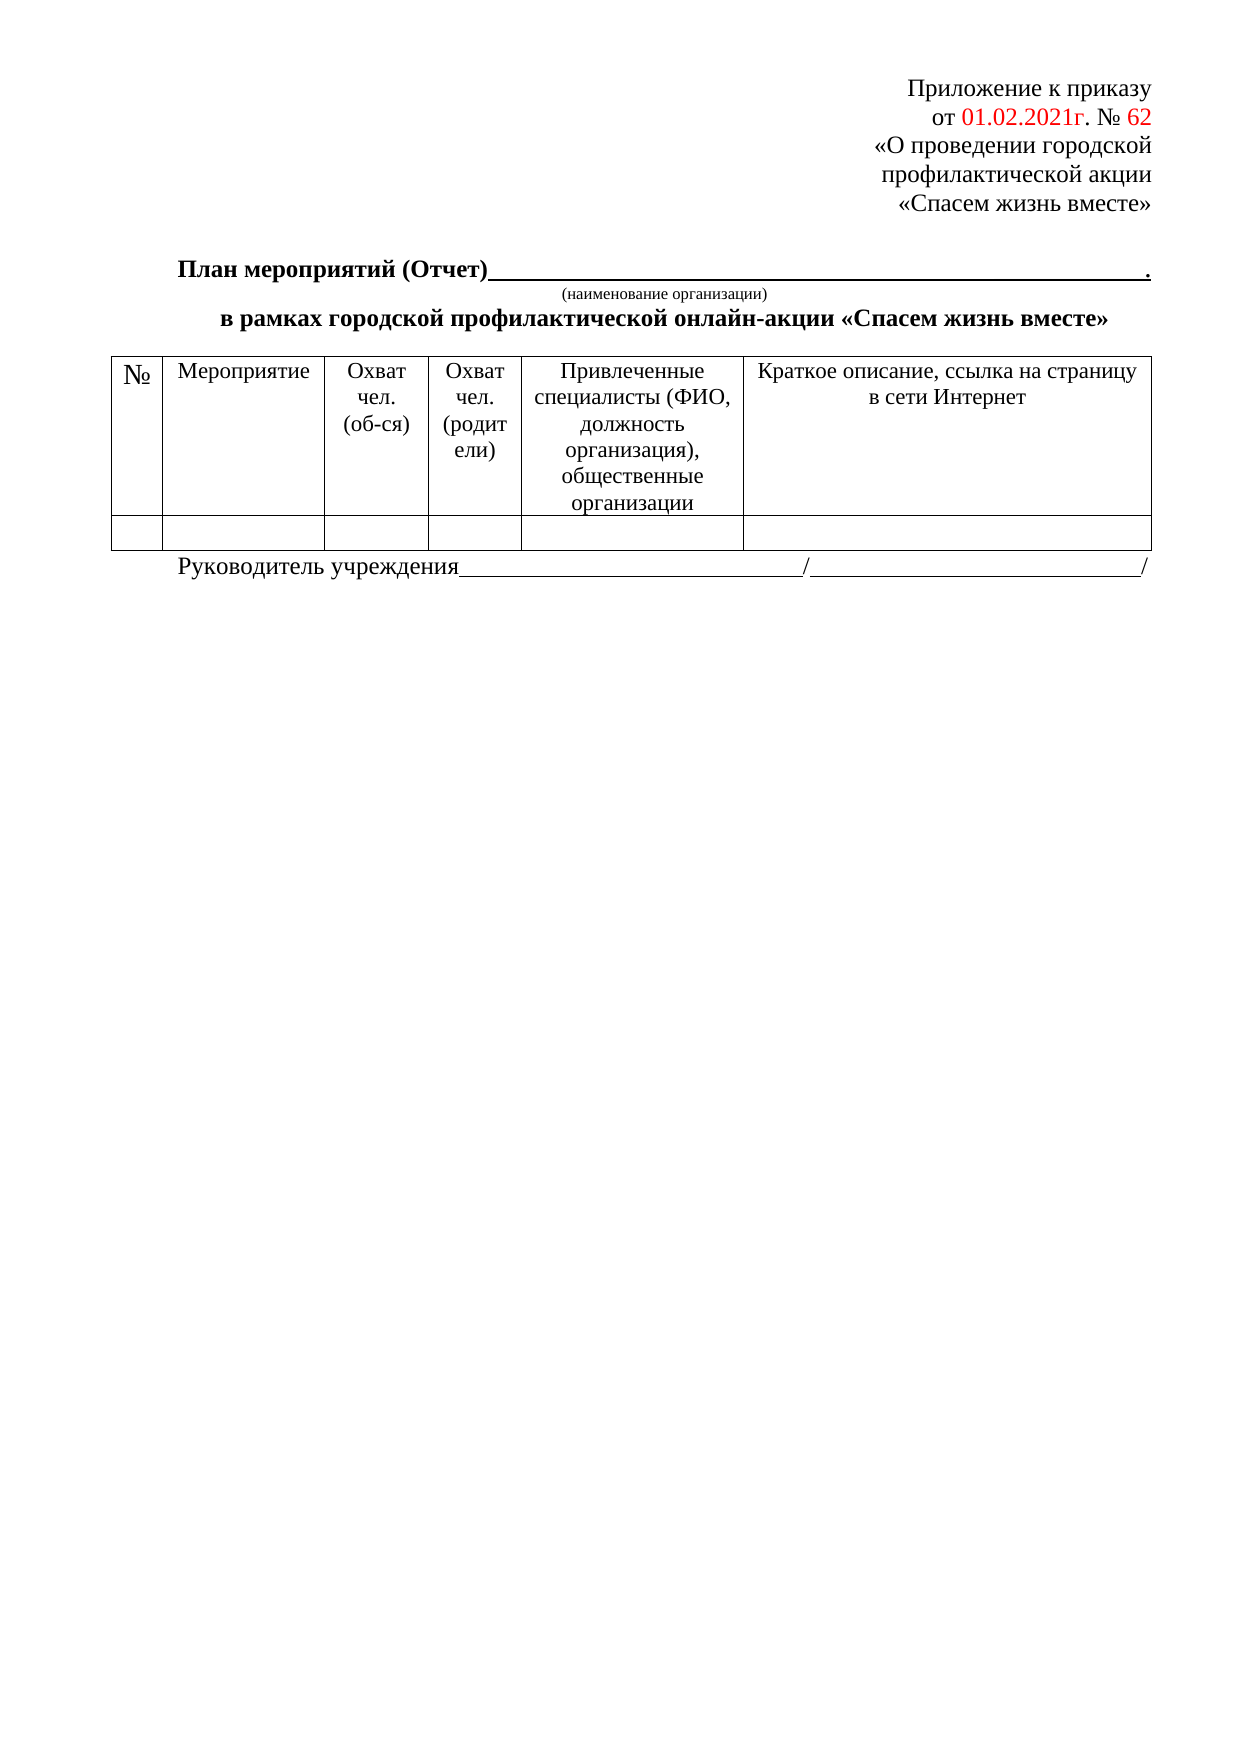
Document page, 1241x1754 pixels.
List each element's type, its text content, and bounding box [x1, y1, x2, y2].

table_header Охват чел. (родители) [429, 357, 521, 515]
table_cell [744, 516, 1151, 550]
table_header Мероприятие [163, 357, 324, 515]
text в рамках городской профилактической онлайн-акции «Спасем жизнь вместе» [177, 303, 1152, 332]
text Руководитель учреждения / / [177, 551, 1152, 579]
table_cell [163, 516, 324, 550]
text «О проведении городской [148, 131, 1152, 159]
text профилактической акции [148, 159, 1152, 188]
text Приложение к приказу [177, 73, 1152, 102]
text «Спасем жизнь вместе» [148, 188, 1152, 217]
table_header № [112, 357, 162, 515]
table_header Охват чел. (об-ся) [325, 357, 428, 515]
text от 01.02.2021г. № 62 [177, 102, 1152, 131]
text (наименование организации) [177, 284, 1152, 303]
text План мероприятий (Отчет) ____________. [177, 250, 1152, 284]
table_cell [429, 516, 521, 550]
table_header Привлеченные специалисты (ФИО, должность организация), общественные организации [522, 357, 743, 515]
table_cell [325, 516, 428, 550]
table_cell [112, 516, 162, 550]
table_header Краткое описание, ссылка на страницу в сети Интернет [744, 357, 1151, 515]
table_cell [522, 516, 743, 550]
